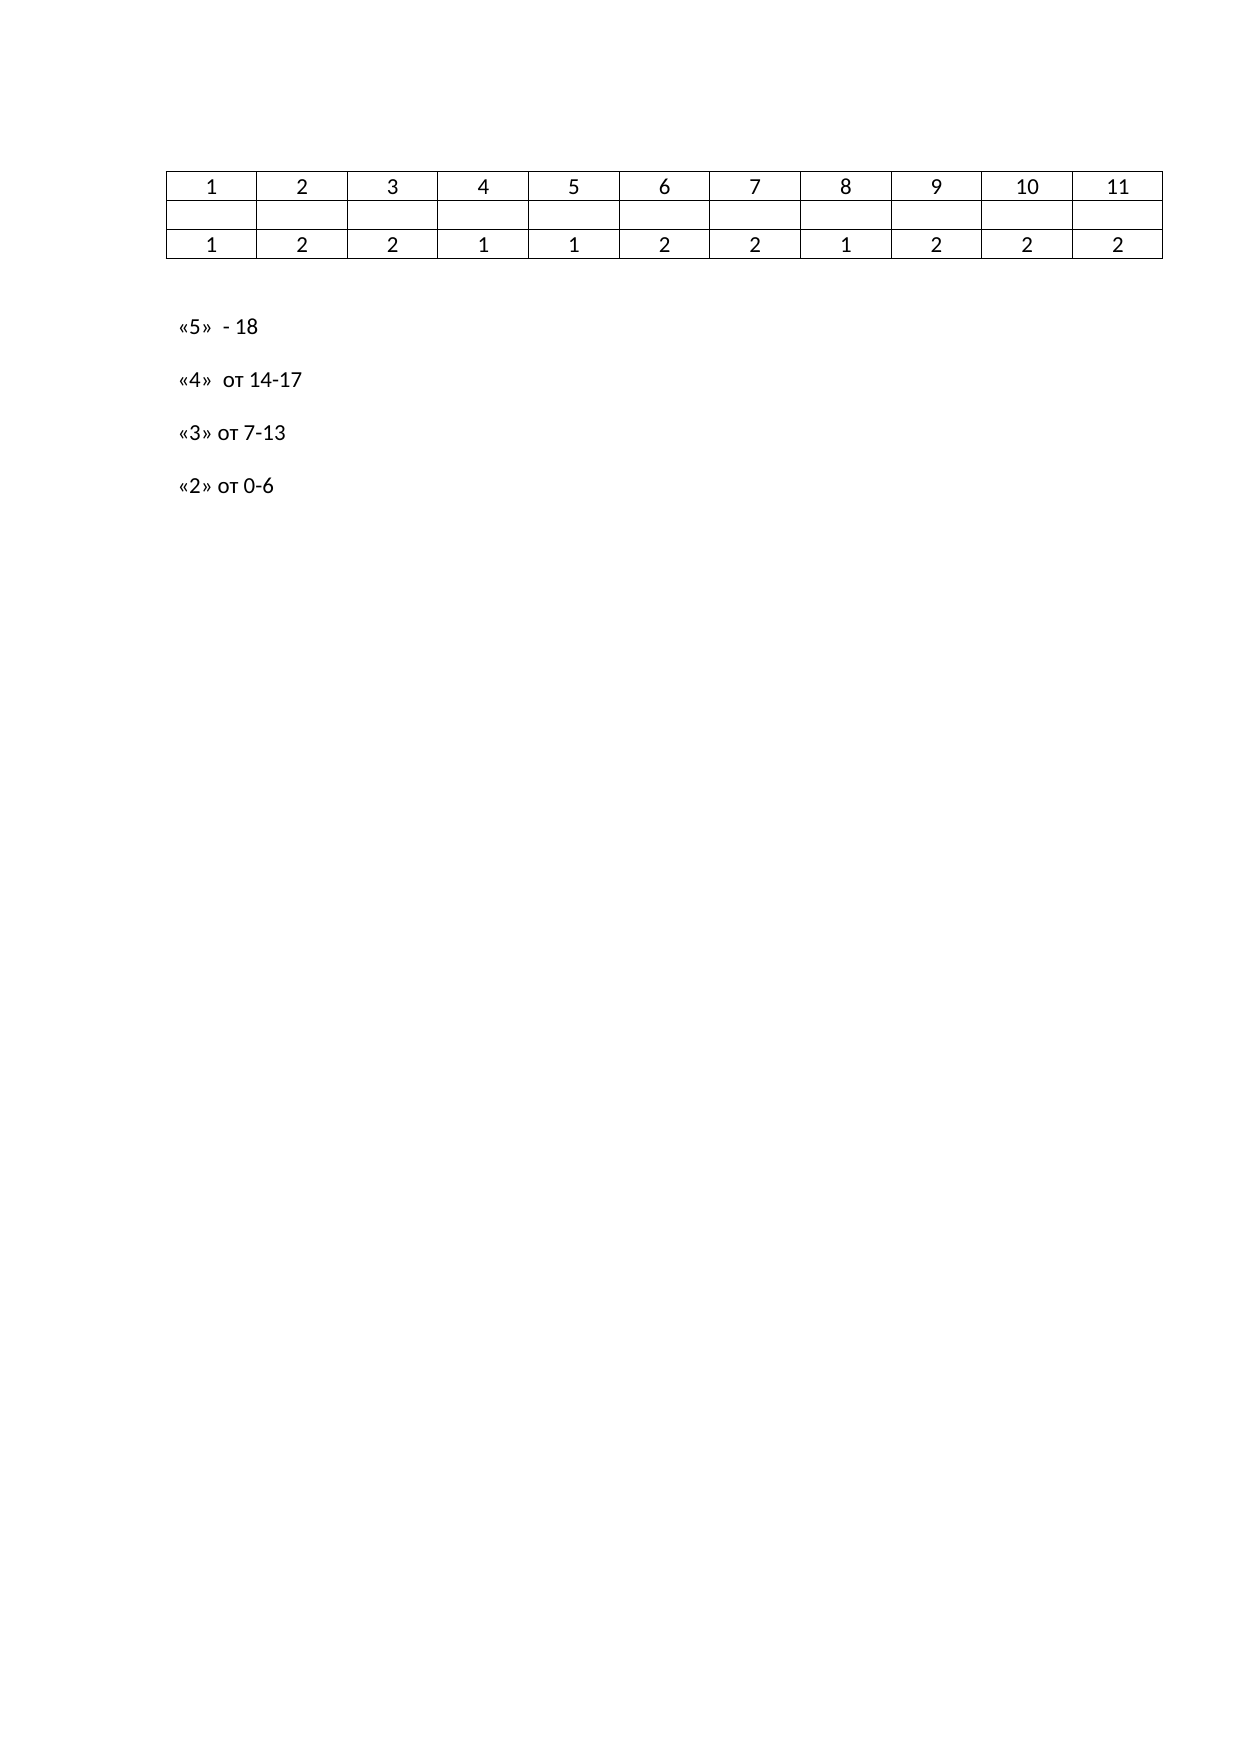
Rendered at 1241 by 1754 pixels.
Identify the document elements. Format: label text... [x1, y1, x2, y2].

table_cell 2 [620, 230, 709, 258]
table_cell 2 [1073, 230, 1162, 258]
table_cell [892, 201, 981, 229]
table_cell 2 [710, 230, 800, 258]
table_header 10 [982, 172, 1072, 200]
table_cell [257, 201, 347, 229]
text «3» от 7-13 [177, 418, 1152, 446]
table_header 11 [1073, 172, 1162, 200]
table_cell [529, 201, 619, 229]
text «5» - 18 [177, 312, 1152, 340]
table_cell 1 [438, 230, 528, 258]
table_header 9 [892, 172, 981, 200]
text «4» от 14-17 [177, 365, 1152, 393]
table_cell [1073, 201, 1162, 229]
table_cell 1 [801, 230, 891, 258]
table_cell [438, 201, 528, 229]
table_cell 2 [257, 230, 347, 258]
table_header 6 [620, 172, 709, 200]
table_header 1 [167, 172, 256, 200]
table_header 3 [348, 172, 437, 200]
table_cell [348, 201, 437, 229]
table_cell 1 [529, 230, 619, 258]
table_header 7 [710, 172, 800, 200]
table_cell 1 [167, 230, 256, 258]
table_cell [167, 201, 256, 229]
table_cell [710, 201, 800, 229]
table_cell 2 [892, 230, 981, 258]
table_header 5 [529, 172, 619, 200]
table_header 8 [801, 172, 891, 200]
table_cell [982, 201, 1072, 229]
table_cell [620, 201, 709, 229]
table_header 4 [438, 172, 528, 200]
table_header 2 [257, 172, 347, 200]
table_cell 2 [348, 230, 437, 258]
text «2» от 0-6 [177, 471, 1152, 499]
table_cell 2 [982, 230, 1072, 258]
table_cell [801, 201, 891, 229]
